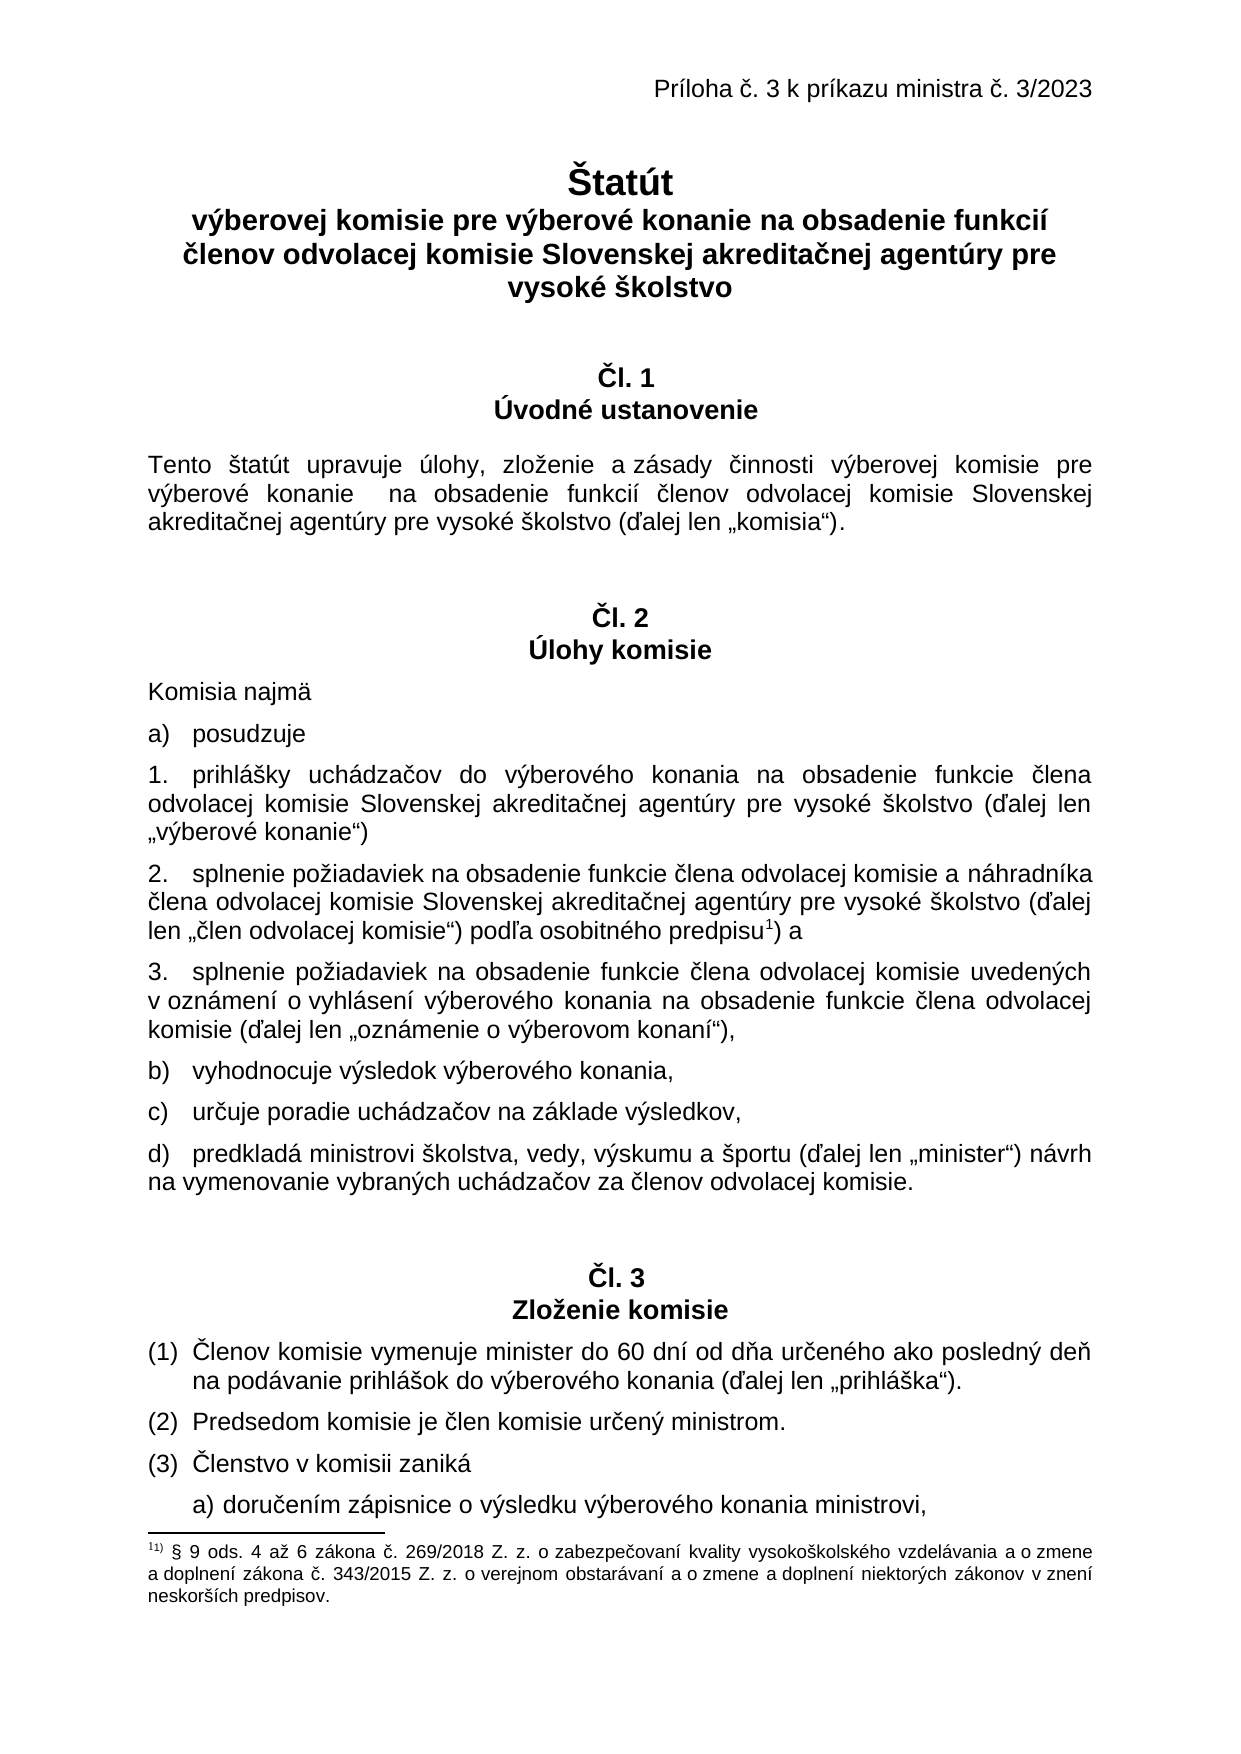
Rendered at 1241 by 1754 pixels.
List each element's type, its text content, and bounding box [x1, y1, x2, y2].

list doručením zápisnice o výsledku výberového konania ministrovi, [192, 1490, 1092, 1519]
subtitle Štatút výberovej komisie pre výberové konanie na obsadenie funkcií členov odvolacej komisie Slovenskej akreditačnej agentúry pre vysoké školstvo [148, 160, 1092, 304]
list Predsedom komisie je člen komisie určený ministrom. [148, 1407, 1092, 1436]
list predkladá ministrovi školstva, vedy, výskumu a športu (ďalej len „minister“) návrh na vymenovanie vybraných uchádzačov za členov odvolacej komisie. [148, 1139, 1092, 1196]
list Čl. 1 Úvodné ustanovenie [159, 362, 1092, 425]
list Členstvo v komisii zaniká [148, 1449, 1092, 1477]
list prihlášky uchádzačov do výberového konania na obsadenie funkcie člena odvolacej komisie Slovenskej akreditačnej agentúry pre vysoké školstvo (ďalej len „výberové konanie“) [148, 760, 1092, 846]
text Tento štatút upravuje úlohy, zloženie a zásady činnosti výberovej komisie pre výberové konanie na obsadenie funkcií členov odvolacej komisie Slovenskej akreditačnej agentúry pre vysoké školstvo (ďalej len „komisia“). [148, 450, 1092, 536]
list vyhodnocuje výsledok výberového konania, [148, 1056, 1092, 1085]
list splnenie požiadaviek na obsadenie funkcie člena odvolacej komisie a náhradníka člena odvolacej komisie Slovenskej akreditačnej agentúry pre vysoké školstvo (ďalej len „člen odvolacej komisie“) podľa osobitného predpisu) a [148, 859, 1092, 945]
list posudzuje [148, 719, 1092, 747]
list Členov komisie vymenuje minister do 60 dní od dňa určeného ako posledný deň na podávanie prihlášok do výberového konania (ďalej len „prihláška“). [148, 1337, 1092, 1395]
subtitle Čl. 2 Úlohy komisie [148, 602, 1092, 665]
subtitle Čl. 3 Zloženie komisie [148, 1262, 1092, 1325]
text Komisia najmä [148, 677, 1092, 706]
list splnenie požiadaviek na obsadenie funkcie člena odvolacej komisie uvedených v oznámení o vyhlásení výberového konania na obsadenie funkcie člena odvolacej komisie (ďalej len „oznámenie o výberovom konaní“), [148, 957, 1092, 1044]
list určuje poradie uchádzačov na základe výsledkov, [148, 1097, 1092, 1126]
